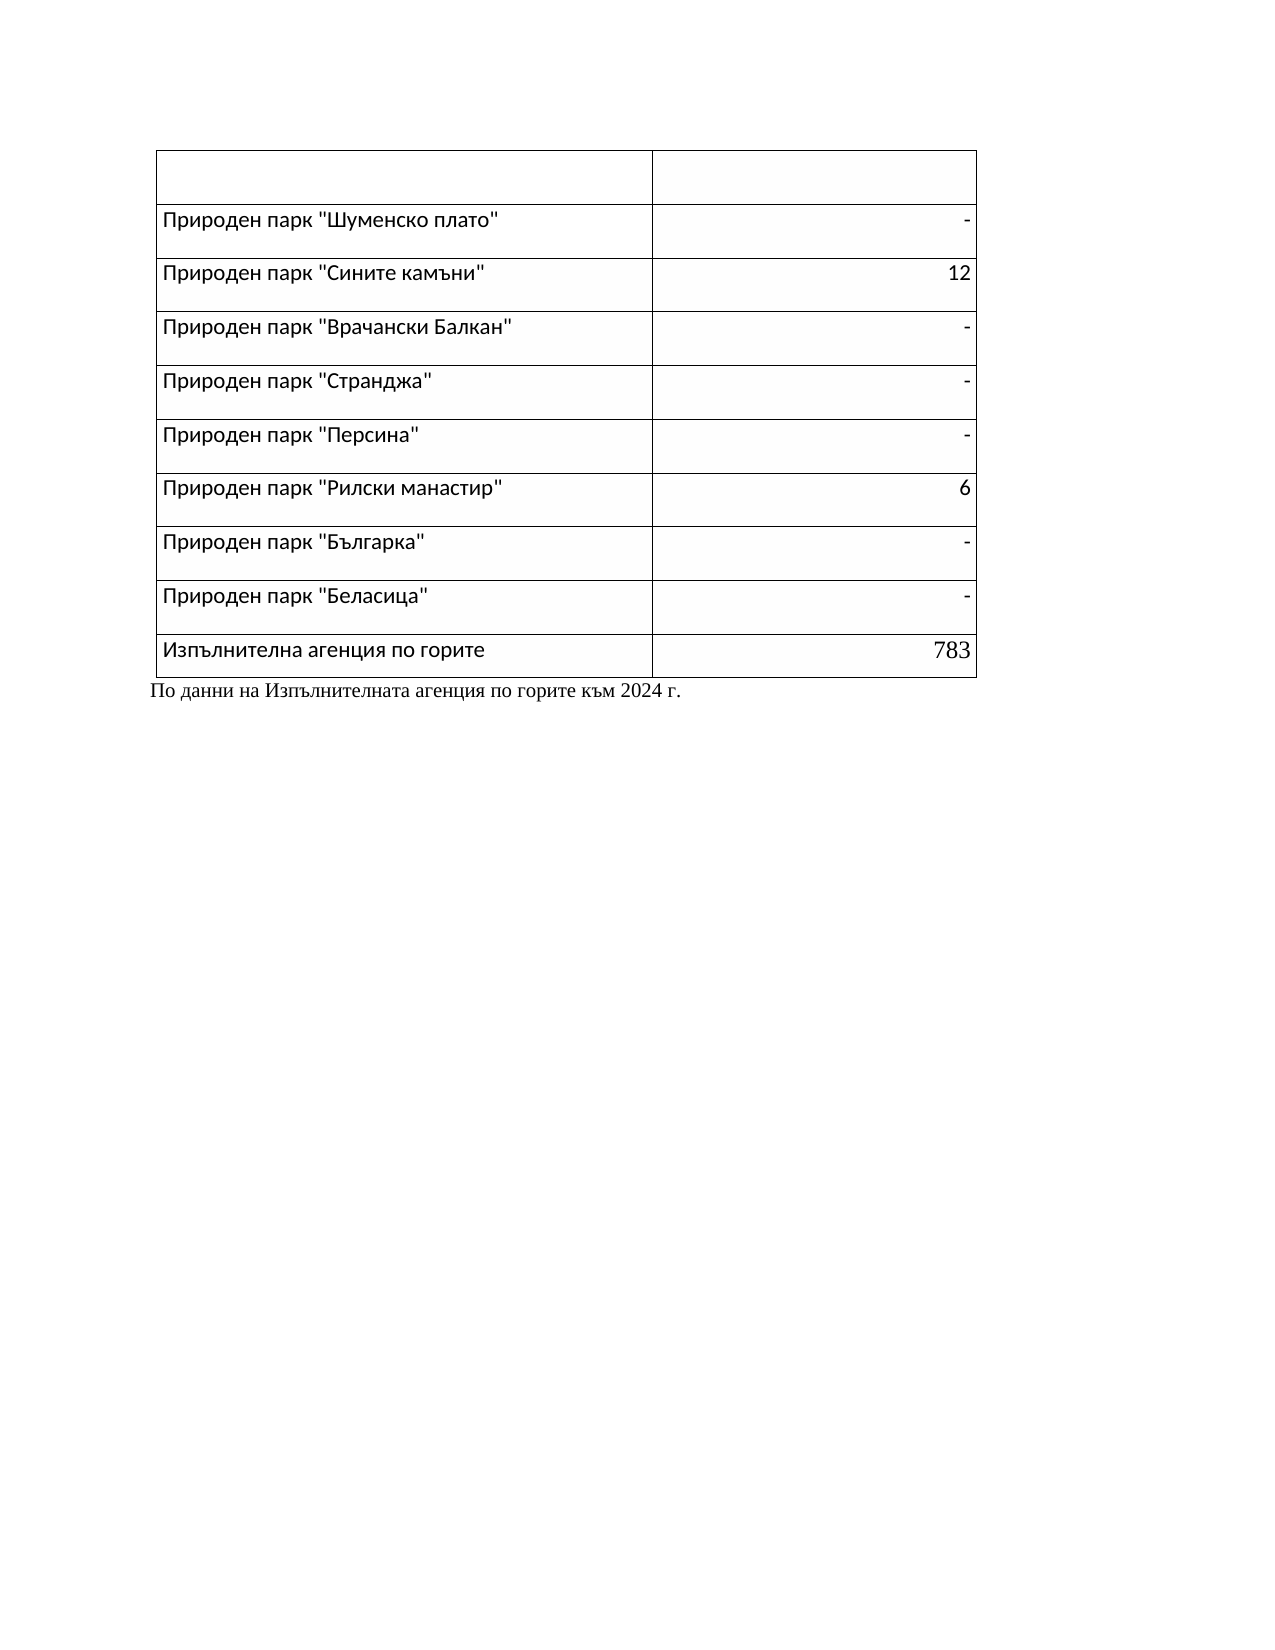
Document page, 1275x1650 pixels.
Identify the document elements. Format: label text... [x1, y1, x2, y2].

table_cell 783 [653, 635, 976, 677]
table_cell - [653, 581, 976, 634]
table_cell 6 [653, 474, 976, 526]
text По данни на Изпълнителната агенция по горите към 2024 г. [150, 678, 1125, 702]
table_cell Природен парк "Шуменско плато" [157, 205, 652, 257]
table_cell Природен парк "Персина" [157, 420, 652, 472]
table_cell - [653, 151, 976, 204]
table_cell Природен парк "Сините камъни" [157, 259, 652, 311]
table_cell 12 [653, 259, 976, 311]
table_cell Природен парк "Българка" [157, 527, 652, 580]
table_cell Изпълнителна агенция по горите [157, 635, 652, 677]
table_cell Природен парк "Беласица" [157, 581, 652, 634]
table_cell - [653, 420, 976, 472]
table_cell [157, 151, 652, 204]
table_cell - [653, 312, 976, 365]
table_cell Природен парк "Рилски манастир" [157, 474, 652, 526]
table_cell - [653, 366, 976, 419]
table_cell - [653, 527, 976, 580]
table_cell - [653, 205, 976, 257]
table_cell Природен парк "Врачански Балкан" [157, 312, 652, 365]
table_cell Природен парк "Странджа" [157, 366, 652, 419]
